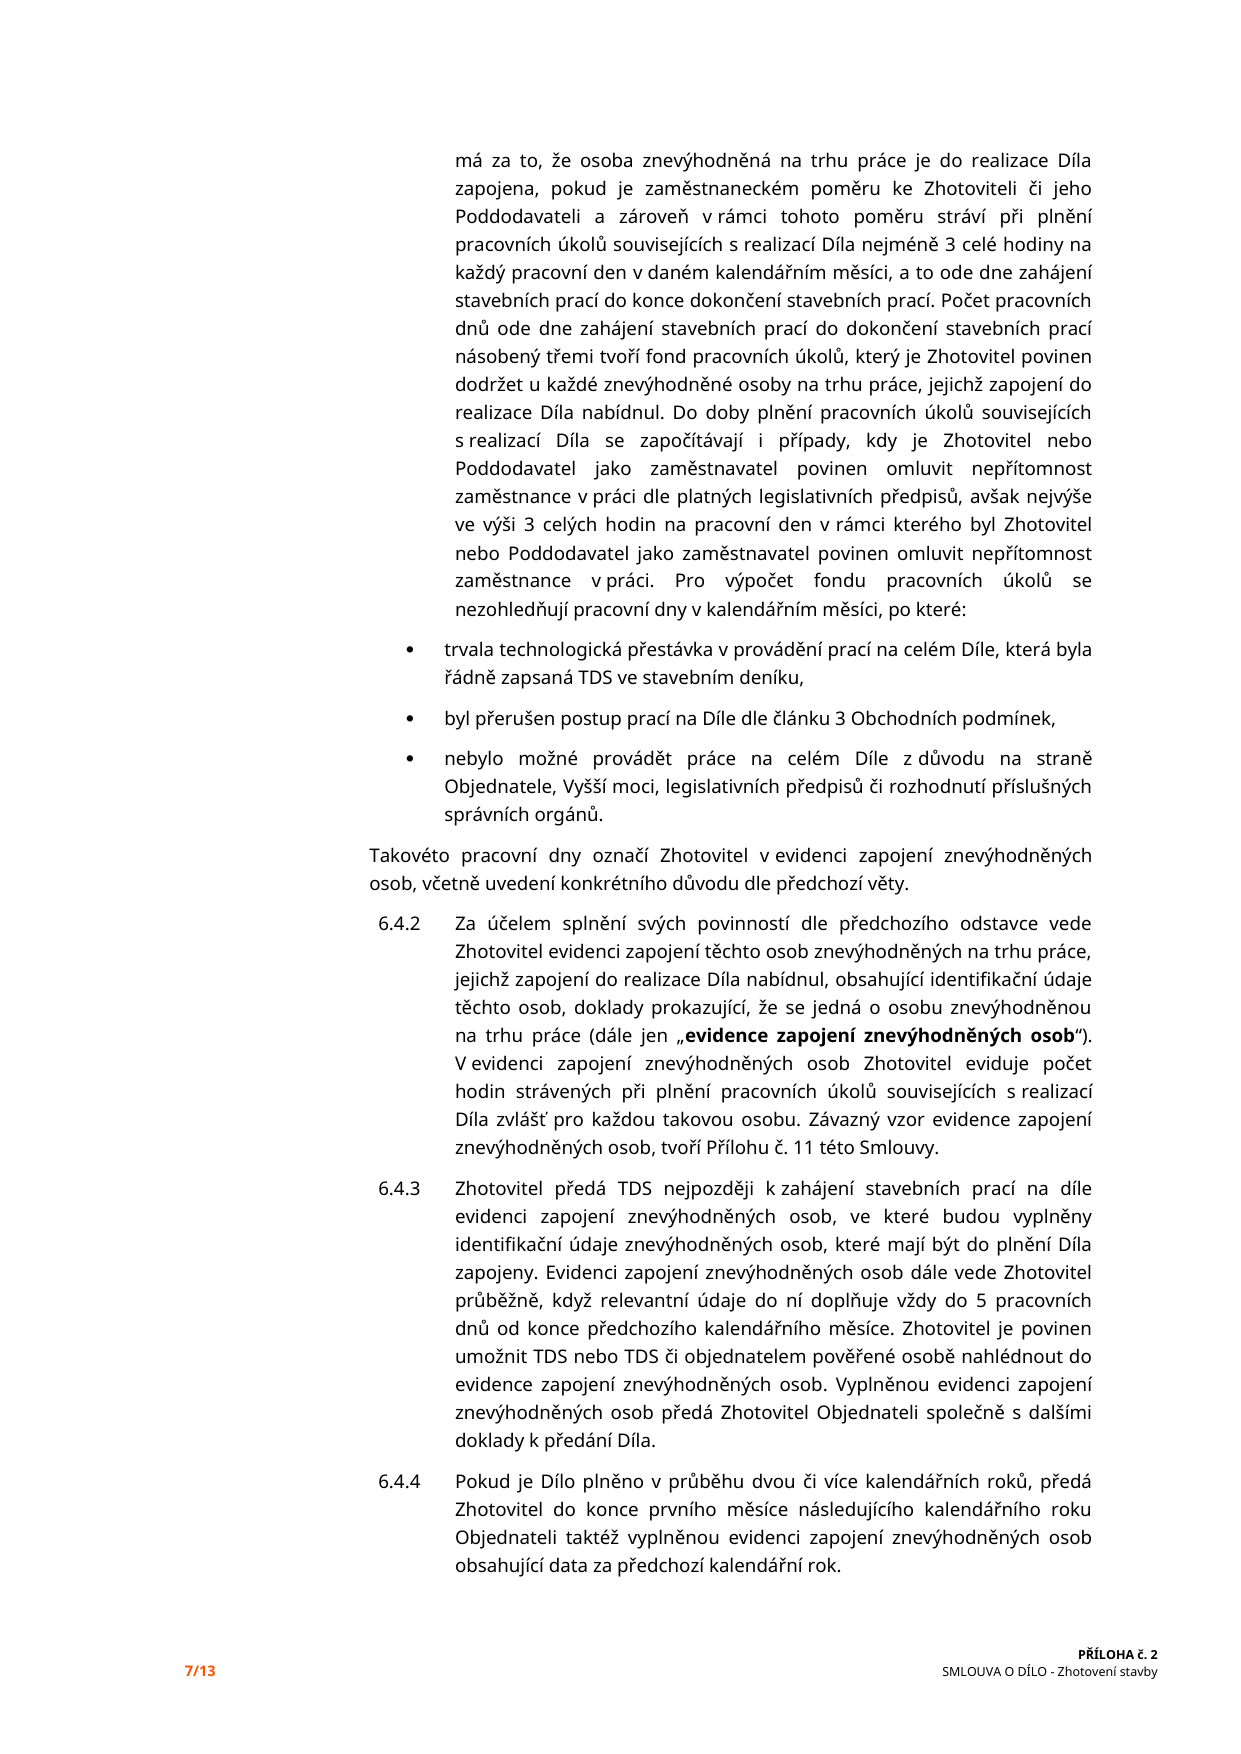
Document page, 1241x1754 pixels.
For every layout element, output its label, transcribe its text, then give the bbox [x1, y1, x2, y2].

list byl přerušen postup prací na Díle dle článku 3 Obchodních podmínek, [407, 705, 1093, 730]
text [378, 147, 1093, 621]
list Takovéto pracovní dny označí Zhotovitel v evidenci zapojení znevýhodněných osob, včetně uvedení konkrétního důvodu dle předchozí věty. [369, 842, 1093, 896]
text Pokud je Dílo plněno v průběhu dvou či více kalendářních roků, předá Zhotovitel do konce prvního měsíce následujícího kalendářního roku Objednateli taktéž vyplněnou evidenci zapojení znevýhodněných osob obsahující data za předchozí kalendářní rok. [378, 1468, 1093, 1577]
text Za účelem splnění svých povinností dle předchozího odstavce vede Zhotovitel evidenci zapojení těchto osob znevýhodněných na trhu práce, jejichž zapojení do realizace Díla nabídnul, obsahující identifikační údaje těchto osob, doklady prokazující, že se jedná o osobu znevýhodněnou na trhu práce (dále jen „evidence zapojení znevýhodněných osob“). V evidenci zapojení znevýhodněných osob Zhotovitel eviduje počet hodin strávených při plnění pracovních úkolů souvisejících s realizací Díla zvlášť pro každou takovou osobu. Závazný vzor evidence zapojení znevýhodněných osob, tvoří Přílohu č. 11 této Smlouvy. [378, 911, 1093, 1160]
list nebylo možné provádět práce na celém Díle z důvodu na straně Objednatele, Vyšší moci, legislativních předpisů či rozhodnutí příslušných správních orgánů. [407, 745, 1093, 827]
text Zhotovitel předá TDS nejpozději k zahájení stavebních prací na díle evidenci zapojení znevýhodněných osob, ve které budou vyplněny identifikační údaje znevýhodněných osob, které mají být do plnění Díla zapojeny. Evidenci zapojení znevýhodněných osob dále vede Zhotovitel průběžně, když relevantní údaje do ní doplňuje vždy do 5 pracovních dnů od konce předchozího kalendářního měsíce. Zhotovitel je povinen umožnit TDS nebo TDS či objednatelem pověřené osobě nahlédnout do evidence zapojení znevýhodněných osob. Vyplněnou evidenci zapojení znevýhodněných osob předá Zhotovitel Objednateli společně s dalšími doklady k předání Díla. [378, 1175, 1093, 1453]
list trvala technologická přestávka v provádění prací na celém Díle, která byla řádně zapsaná TDS ve stavebním deníku, [407, 636, 1093, 690]
